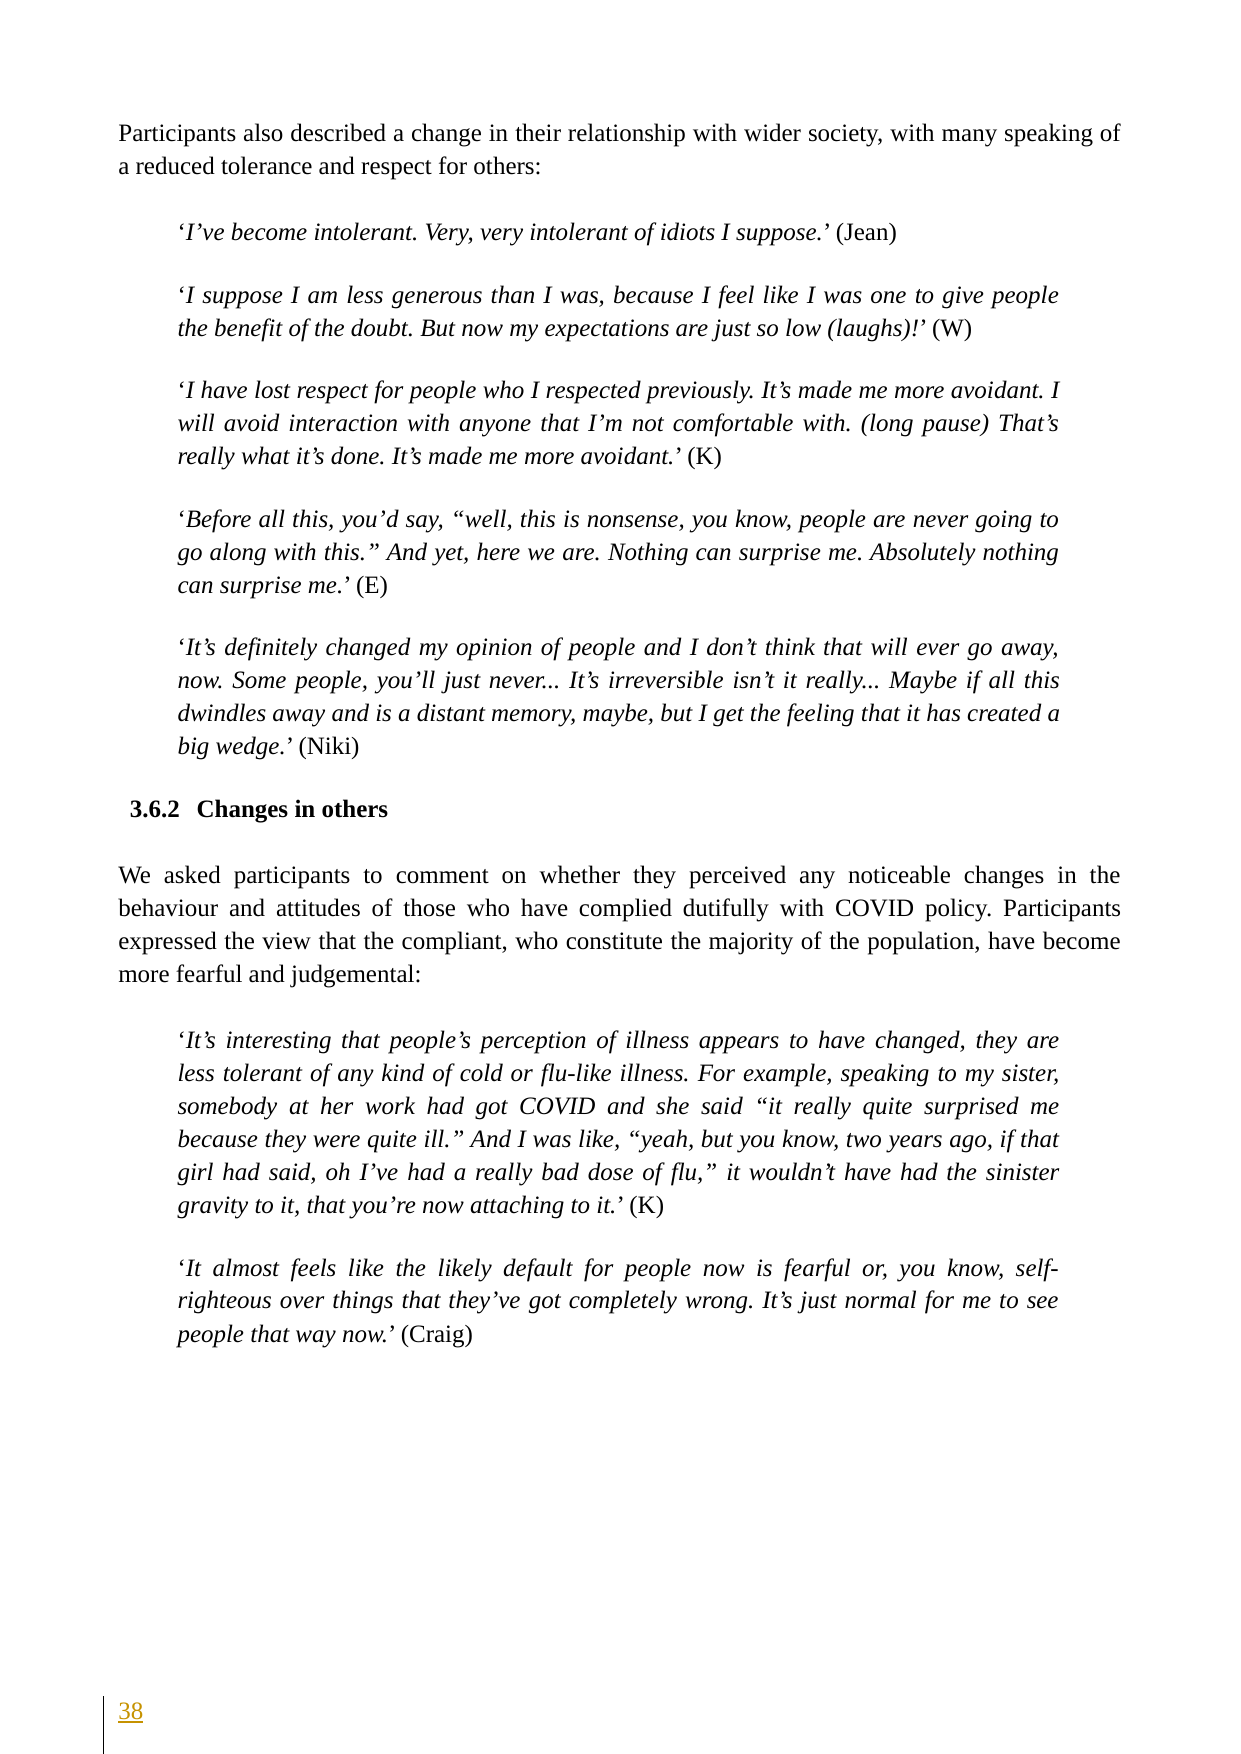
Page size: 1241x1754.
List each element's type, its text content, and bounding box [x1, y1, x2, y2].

text ‘Before all this, you’d say, “well, this is nonsense, you know, people are never going to go along with this.” And yet, here we are. Nothing can surprise me. Absolutely nothing can surprise me.’ (E) [177, 504, 1063, 598]
text Participants also described a change in their relationship with wider society, with many speaking of a reduced tolerance and respect for others: [118, 118, 1122, 180]
text ‘It’s definitely changed my opinion of people and I don’t think that will ever go away, now. Some people, you’ll just never... It’s irreversible isn’t it really... Maybe if all this dwindles away and is a distant memory, maybe, but I get the feeling that it has created a big wedge.’ (Niki) [177, 632, 1063, 760]
text ‘I’ve become intolerant. Very, very intolerant of idiots I suppose.’ (Jean) [177, 217, 1063, 246]
text ‘It almost feels like the likely default for people now is fearful or, you know, self-righteous over things that they’ve got completely wrong. It’s just normal for me to see people that way now.’ (Craig) [177, 1253, 1063, 1347]
text ‘I suppose I am less generous than I was, because I feel like I was one to give people the benefit of the doubt. But now my expectations are just so low (laughs)!’ (W) [177, 280, 1063, 341]
text ‘I have lost respect for people who I respected previously. It’s made me more avoidant. I will avoid interaction with anyone that I’m not comfortable with. (long pause) That’s really what it’s done. It’s made me more avoidant.’ (K) [177, 375, 1063, 470]
subtitle Changes in others [129, 794, 1122, 823]
text ‘It’s interesting that people’s perception of illness appears to have changed, they are less tolerant of any kind of cold or flu-like illness. For example, speaking to my sister, somebody at her work had got COVID and she said “it really quite surprised me because they were quite ill.” And I was like, “yeah, but you know, two years ago, if that girl had said, oh I’ve had a really bad dose of flu,” it wouldn’t have had the sinister gravity to it, that you’re now attaching to it.’ (K) [177, 1025, 1063, 1219]
text We asked participants to comment on whether they perceived any noticeable changes in the behaviour and attitudes of those who have complied dutifully with COVID policy. Participants expressed the view that the compliant, who constitute the majority of the population, have become more fearful and judgemental: [118, 860, 1122, 988]
